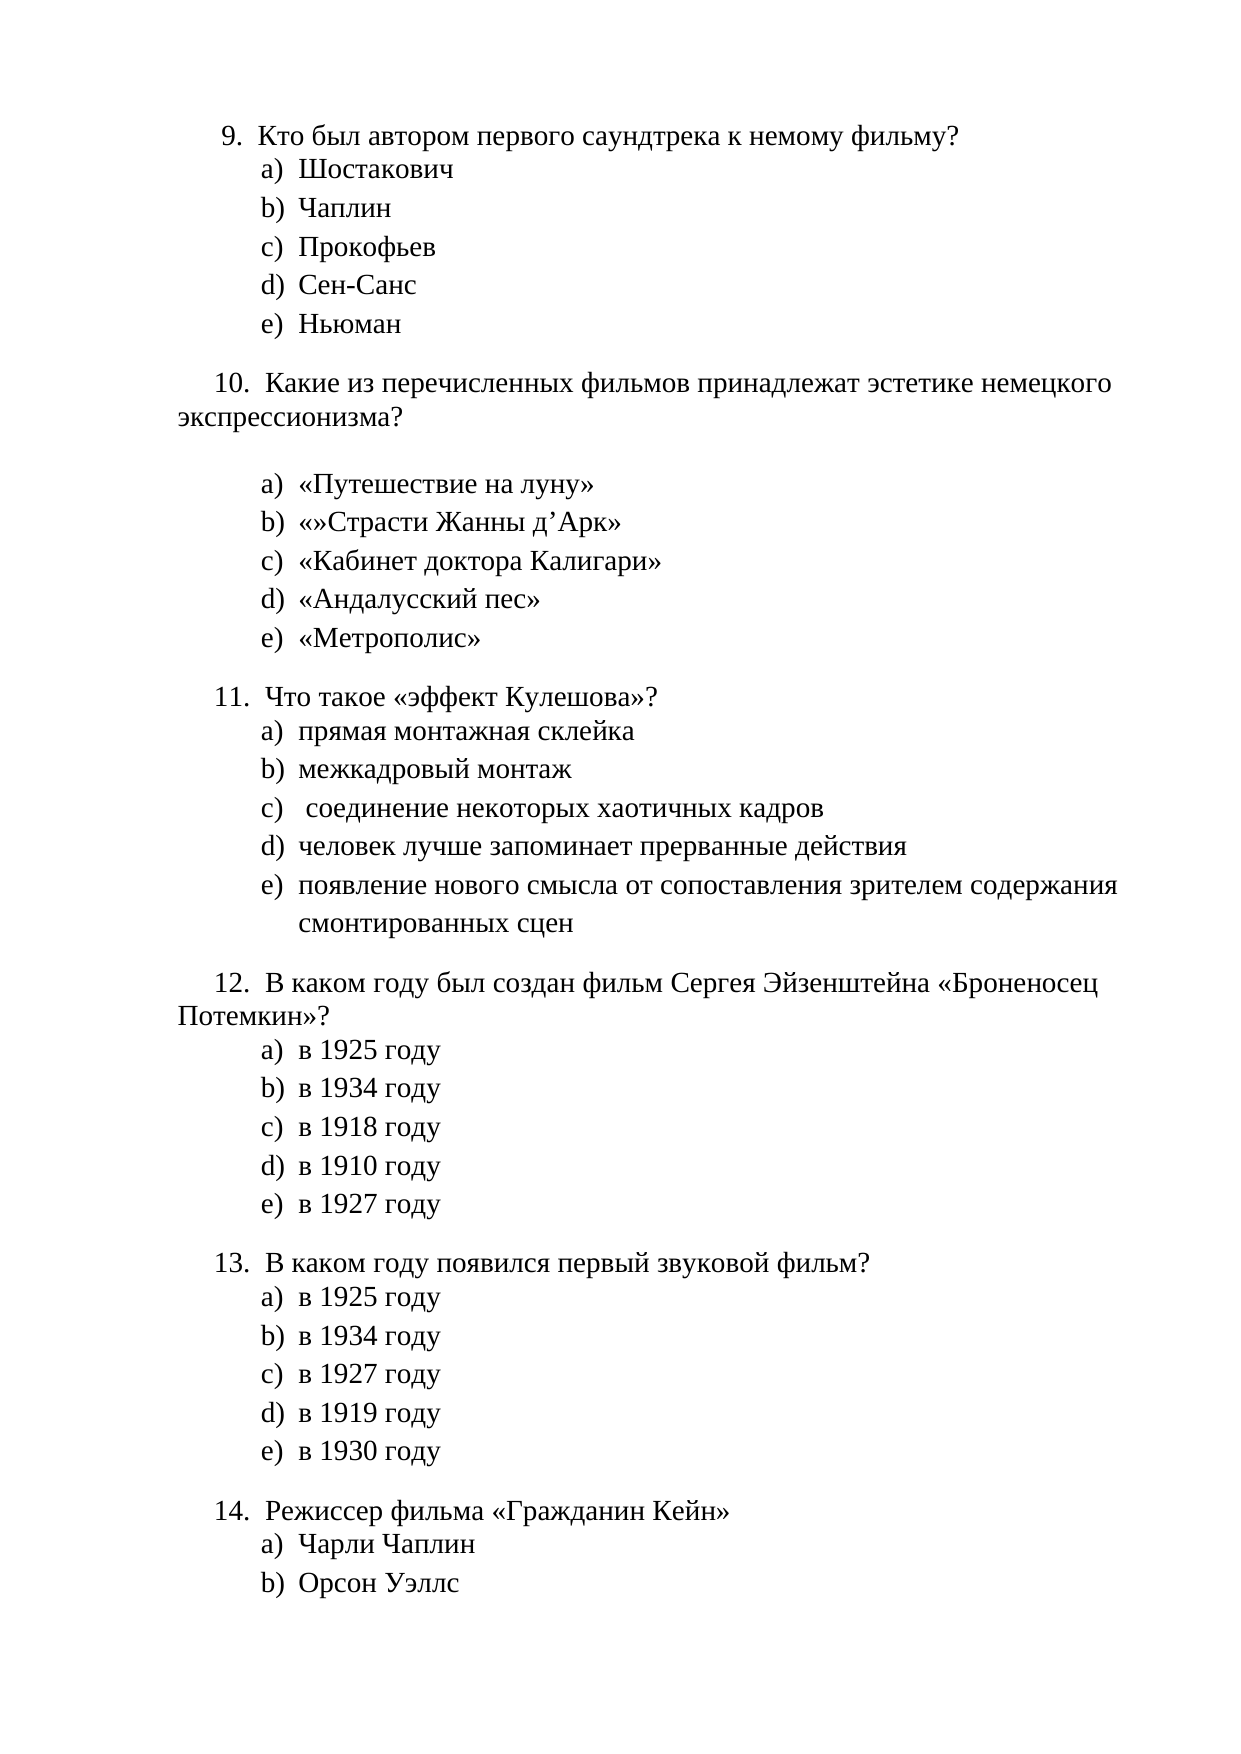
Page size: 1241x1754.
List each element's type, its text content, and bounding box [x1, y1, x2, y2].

list в 1934 году [261, 1071, 1152, 1104]
list в 1927 году [261, 1186, 1152, 1220]
list Орсон Уэллс [261, 1565, 1152, 1598]
text 9. Кто был автором первого саундтрека к немому фильму? [177, 118, 1152, 152]
text 13. В каком году появился первый звуковой фильм? [177, 1246, 1152, 1279]
text 12. В каком году был создан фильм Сергея Эйзенштейна «Броненосец Потемкин»? [177, 965, 1152, 1032]
list в 1910 году [261, 1148, 1152, 1181]
list «Андалусский пес» [261, 581, 1152, 615]
list Чаплин [261, 190, 1152, 224]
text 11. Что такое «эффект Кулешова»? [177, 679, 1152, 713]
list межкадровый монтаж [261, 751, 1152, 785]
list «»Страсти Жанны д’Арк» [261, 504, 1152, 538]
list Прокофьев [261, 229, 1152, 262]
list в 1930 году [261, 1433, 1152, 1467]
list Сен-Санс [261, 267, 1152, 301]
list в 1919 году [261, 1395, 1152, 1428]
list в 1925 году [261, 1032, 1152, 1066]
list Ньюман [261, 306, 1152, 339]
list Шостакович [261, 152, 1152, 185]
list «Путешествие на луну» [261, 466, 1152, 499]
list «Метрополис» [261, 620, 1152, 653]
list в 1934 году [261, 1318, 1152, 1351]
list прямая монтажная склейка [261, 713, 1152, 746]
list человек лучше запоминает прерванные действия [261, 828, 1152, 862]
list в 1918 году [261, 1109, 1152, 1143]
list появление нового смысла от сопоставления зрителем содержания смонтированных сцен [261, 867, 1152, 939]
list соединение некоторых хаотичных кадров [261, 790, 1152, 823]
list Чарли Чаплин [261, 1526, 1152, 1560]
list в 1927 году [261, 1356, 1152, 1390]
list в 1925 году [261, 1279, 1152, 1313]
list «Кабинет доктора Калигари» [261, 543, 1152, 576]
text 10. Какие из перечисленных фильмов принадлежат эстетике немецкого экспрессионизма? [177, 365, 1152, 432]
text 14. Режиссер фильма «Гражданин Кейн» [177, 1493, 1152, 1526]
